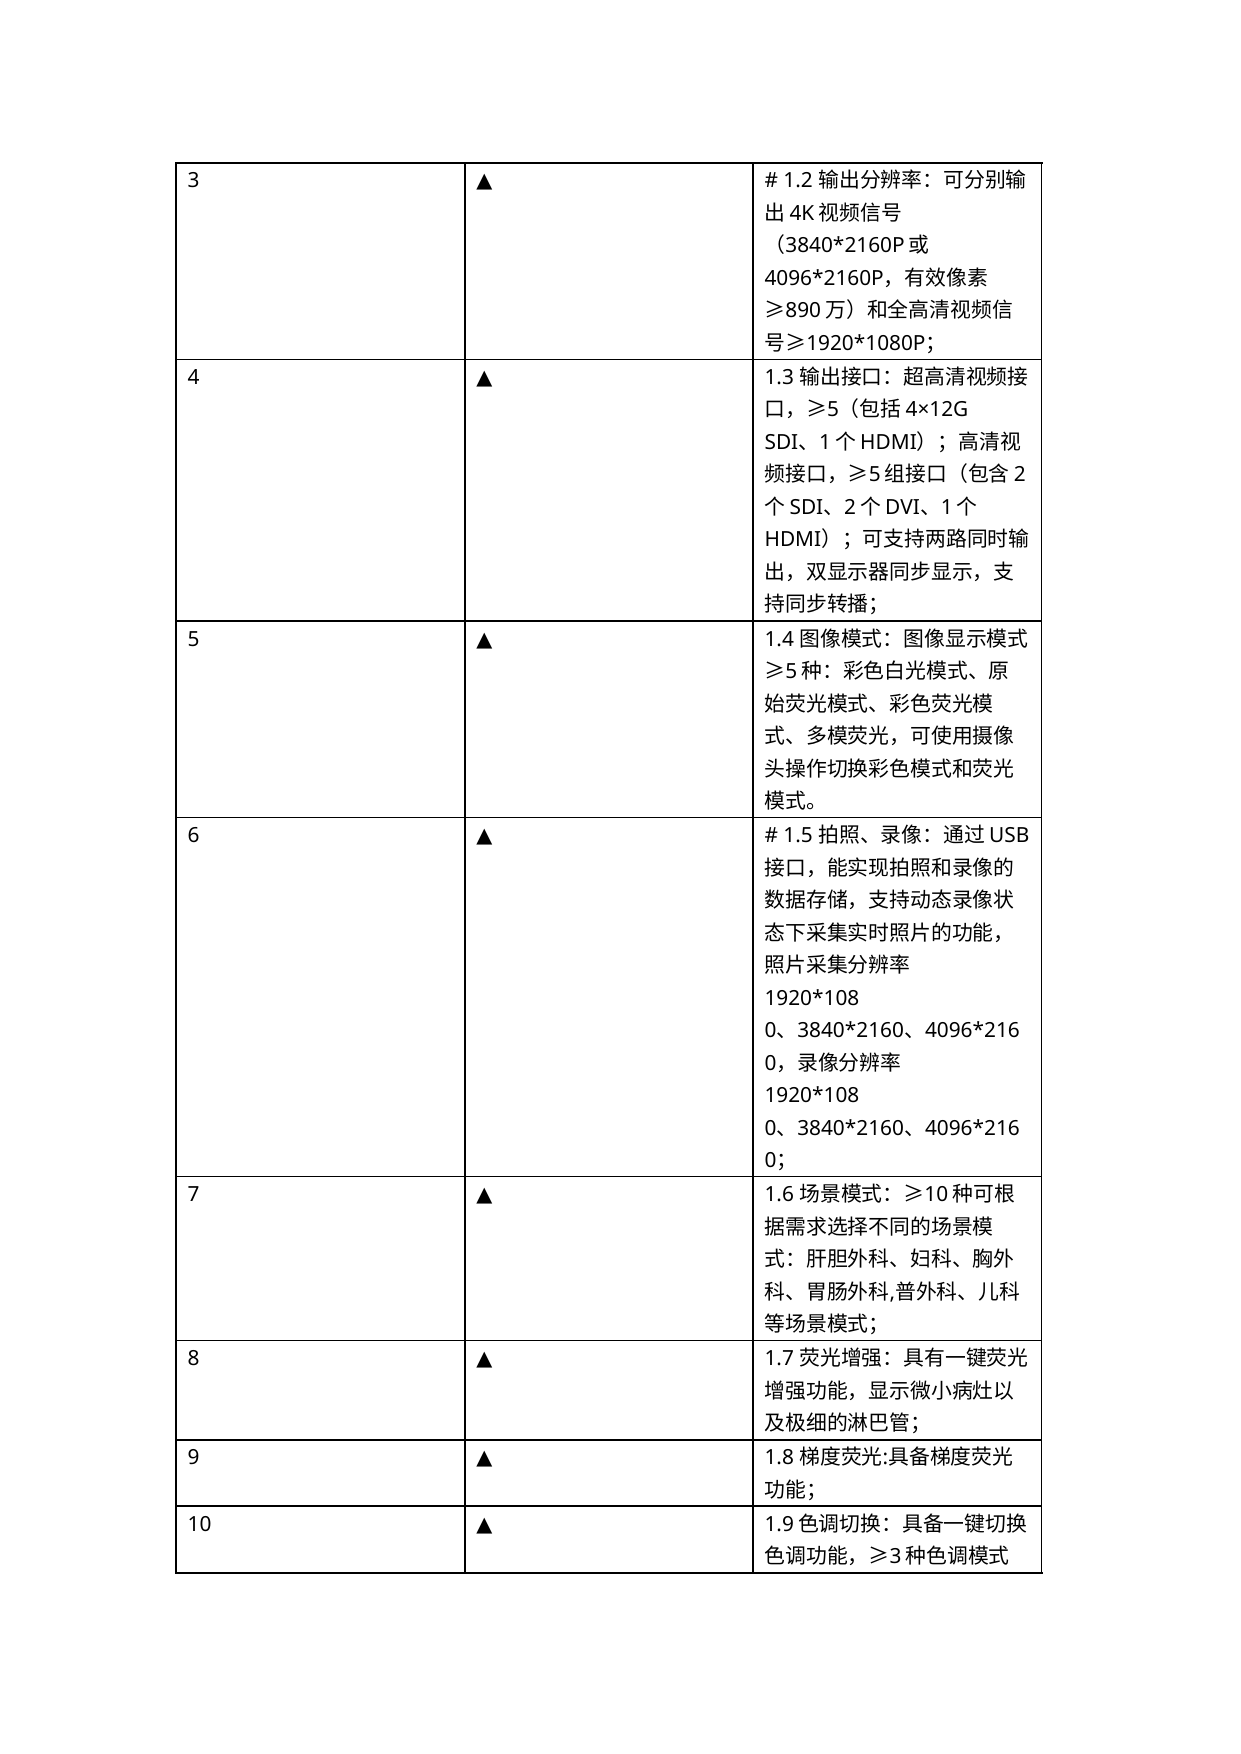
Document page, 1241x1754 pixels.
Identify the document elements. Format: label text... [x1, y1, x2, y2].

table_cell 5 [177, 622, 464, 817]
table_cell 1.3 输出接口：超高清视频接口，≥5（包括4×12G SDI、1个HDMI）；高清视频接口，≥5组接口（包含2个SDI、2个DVI、1个HDMI）；可支持两路同时输出，双显示器同步显示，支持同步转播； [754, 360, 1041, 620]
table_cell 4 [177, 360, 464, 620]
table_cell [754, 1507, 1041, 1572]
table_cell # 1.2 输出分辨率：可分别输出4K视频信号（3840*2160P或4096*2160P，有效像素≥890万）和全高清视频信号≥1920*1080P； [754, 164, 1041, 358]
table_cell 1.7 荧光增强：具有一键荧光增强功能，显示微小病灶以及极细的淋巴管； [754, 1341, 1041, 1439]
table_cell 7 [177, 1177, 464, 1340]
table_cell ▲ [466, 1441, 752, 1505]
table_cell 1.6 场景模式：≥10种可根据需求选择不同的场景模式：肝胆外科、妇科、胸外科、胃肠外科,普外科、儿科等场景模式； [754, 1177, 1041, 1340]
table_cell 10 [177, 1507, 464, 1572]
table_cell ▲ [466, 622, 752, 817]
table_cell 9 [177, 1441, 464, 1505]
table_cell 3 [177, 164, 464, 358]
table_cell ▲ [466, 1507, 752, 1572]
table_cell 1.8 梯度荧光:具备梯度荧光功能； [754, 1441, 1041, 1505]
table_cell 8 [177, 1341, 464, 1439]
table_cell ▲ [466, 164, 752, 358]
table_cell ▲ [466, 360, 752, 620]
table_cell ▲ [466, 1177, 752, 1340]
table_cell 6 [177, 818, 464, 1176]
table_cell 1.4 图像模式：图像显示模式≥5种：彩色白光模式、原始荧光模式、彩色荧光模式、多模荧光，可使用摄像头操作切换彩色模式和荧光模式。 [754, 622, 1041, 817]
table_cell # 1.5 拍照、录像：通过USB接口，能实现拍照和录像的数据存储，支持动态录像状态下采集实时照片的功能，照片采集分辨率1920*1080、3840*2160、4096*2160，录像分辨率1920*1080、3840*2160、4096*2160； [754, 818, 1041, 1176]
table_cell ▲ [466, 818, 752, 1176]
table_cell ▲ [466, 1341, 752, 1439]
